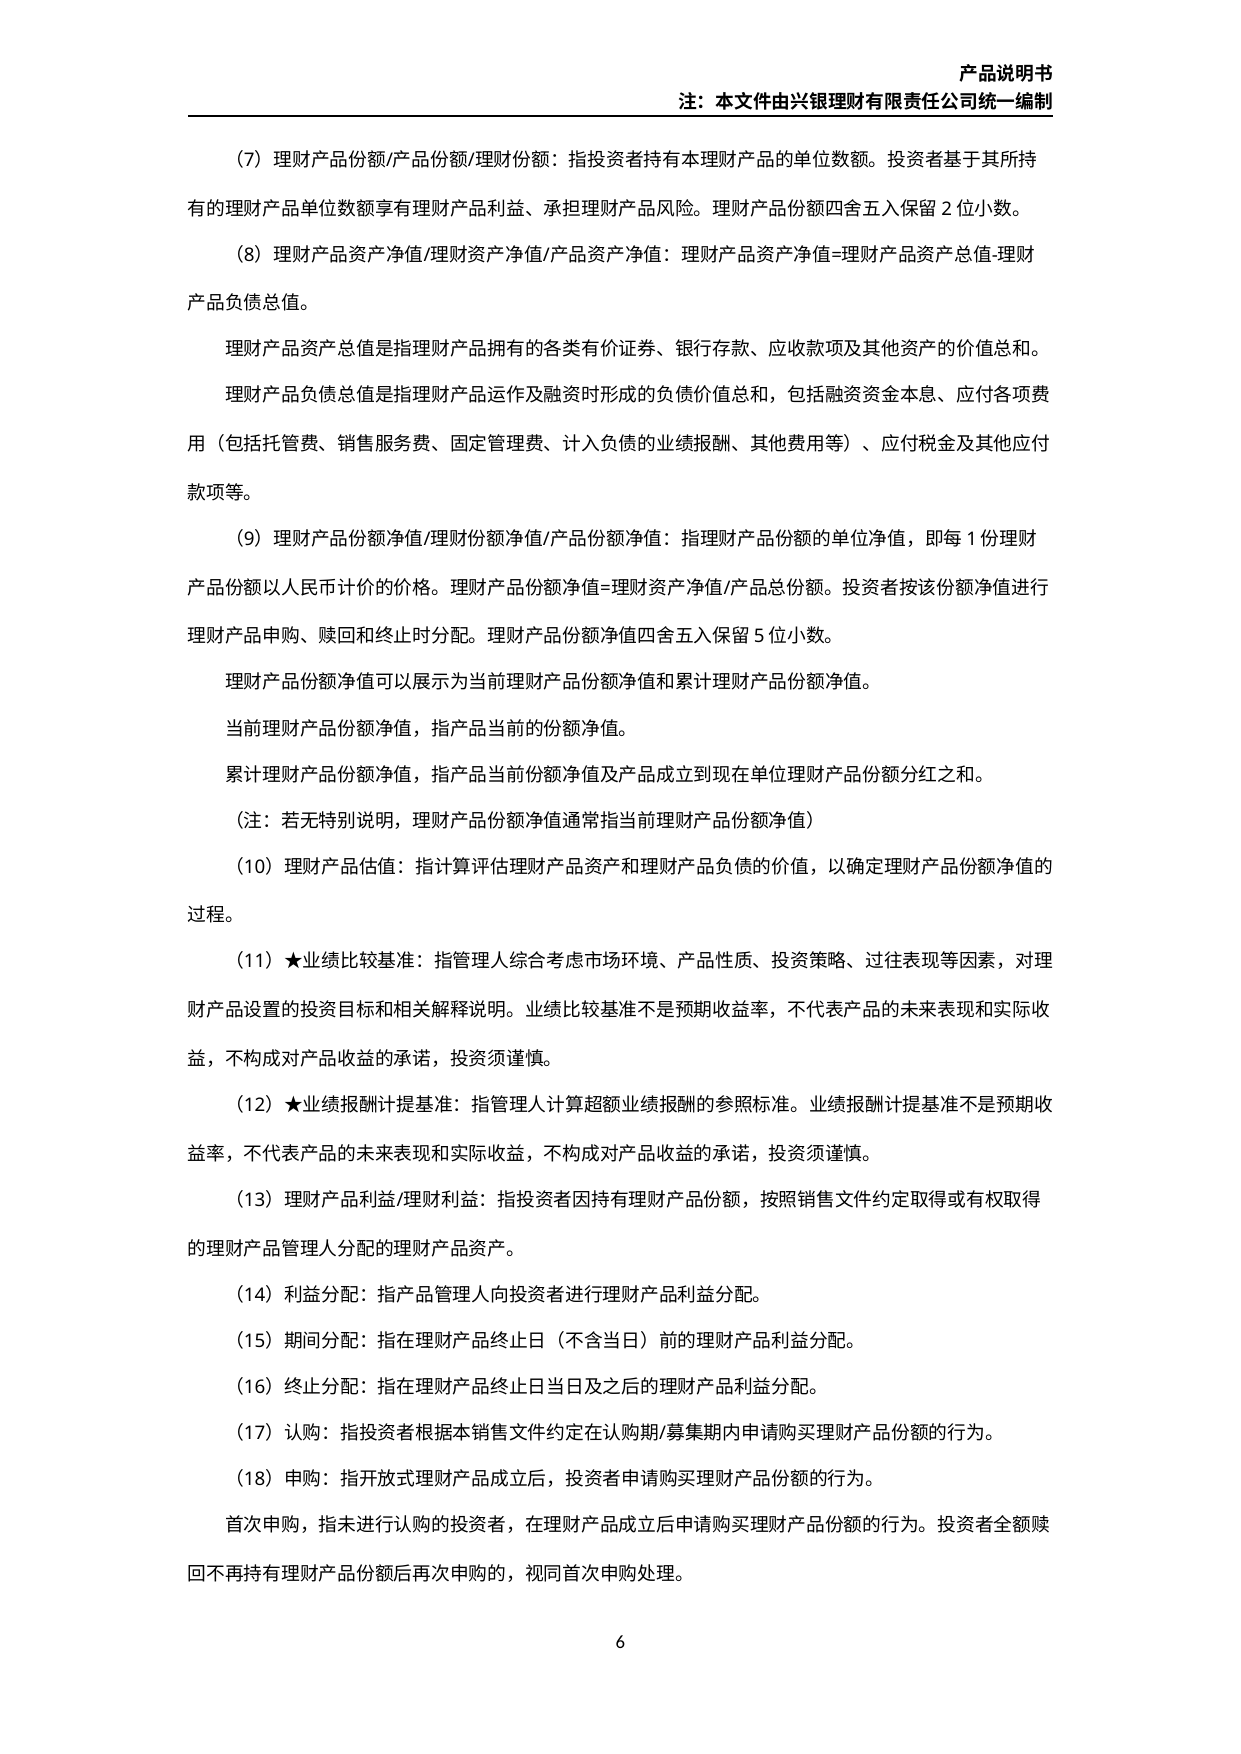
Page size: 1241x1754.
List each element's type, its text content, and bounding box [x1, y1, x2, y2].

text 理财产品份额净值可以展示为当前理财产品份额净值和累计理财产品份额净值。 [187, 664, 1053, 697]
text 理财产品资产总值是指理财产品拥有的各类有价证券、银行存款、应收款项及其他资产的价值总和。 [187, 331, 1053, 364]
text （8）理财产品资产净值/理财资产净值/产品资产净值：理财产品资产净值=理财产品资产总值-理财产品负债总值。 [187, 237, 1053, 318]
text 累计理财产品份额净值，指产品当前份额净值及产品成立到现在单位理财产品份额分红之和。 [187, 757, 1053, 789]
text （18）申购：指开放式理财产品成立后，投资者申请购买理财产品份额的行为。 [187, 1461, 1053, 1493]
text （9）理财产品份额净值/理财份额净值/产品份额净值：指理财产品份额的单位净值，即每1份理财产品份额以人民币计价的价格。理财产品份额净值=理财资产净值/产品总份额。投资者按该份额净值进行理财产品申购、赎回和终止时分配。理财产品份额净值四舍五入保留5位小数。 [187, 521, 1053, 651]
text （13）理财产品利益/理财利益：指投资者因持有理财产品份额，按照销售文件约定取得或有权取得的理财产品管理人分配的理财产品资产。 [187, 1182, 1053, 1263]
text 首次申购，指未进行认购的投资者，在理财产品成立后申请购买理财产品份额的行为。投资者全额赎回不再持有理财产品份额后再次申购的，视同首次申购处理。 [187, 1507, 1053, 1588]
text （16）终止分配：指在理财产品终止日当日及之后的理财产品利益分配。 [187, 1369, 1053, 1401]
text 理财产品负债总值是指理财产品运作及融资时形成的负债价值总和，包括融资资金本息、应付各项费用（包括托管费、销售服务费、固定管理费、计入负债的业绩报酬、其他费用等）、应付税金及其他应付款项等。 [187, 377, 1053, 507]
text （注：若无特别说明，理财产品份额净值通常指当前理财产品份额净值） [187, 803, 1053, 835]
text （7）理财产品份额/产品份额/理财份额：指投资者持有本理财产品的单位数额。投资者基于其所持有的理财产品单位数额享有理财产品利益、承担理财产品风险。理财产品份额四舍五入保留2位小数。 [187, 142, 1053, 223]
text （11）★业绩比较基准：指管理人综合考虑市场环境、产品性质、投资策略、过往表现等因素，对理财产品设置的投资目标和相关解释说明。业绩比较基准不是预期收益率，不代表产品的未来表现和实际收益，不构成对产品收益的承诺，投资须谨慎。 [187, 943, 1053, 1073]
text 当前理财产品份额净值，指产品当前的份额净值。 [187, 711, 1053, 743]
text （15）期间分配：指在理财产品终止日（不含当日）前的理财产品利益分配。 [187, 1323, 1053, 1355]
text （17）认购：指投资者根据本销售文件约定在认购期/募集期内申请购买理财产品份额的行为。 [187, 1415, 1053, 1447]
text （12）★业绩报酬计提基准：指管理人计算超额业绩报酬的参照标准。业绩报酬计提基准不是预期收益率，不代表产品的未来表现和实际收益，不构成对产品收益的承诺，投资须谨慎。 [187, 1087, 1053, 1168]
text （14）利益分配：指产品管理人向投资者进行理财产品利益分配。 [187, 1277, 1053, 1309]
text （10）理财产品估值：指计算评估理财产品资产和理财产品负债的价值，以确定理财产品份额净值的过程。 [187, 849, 1053, 930]
